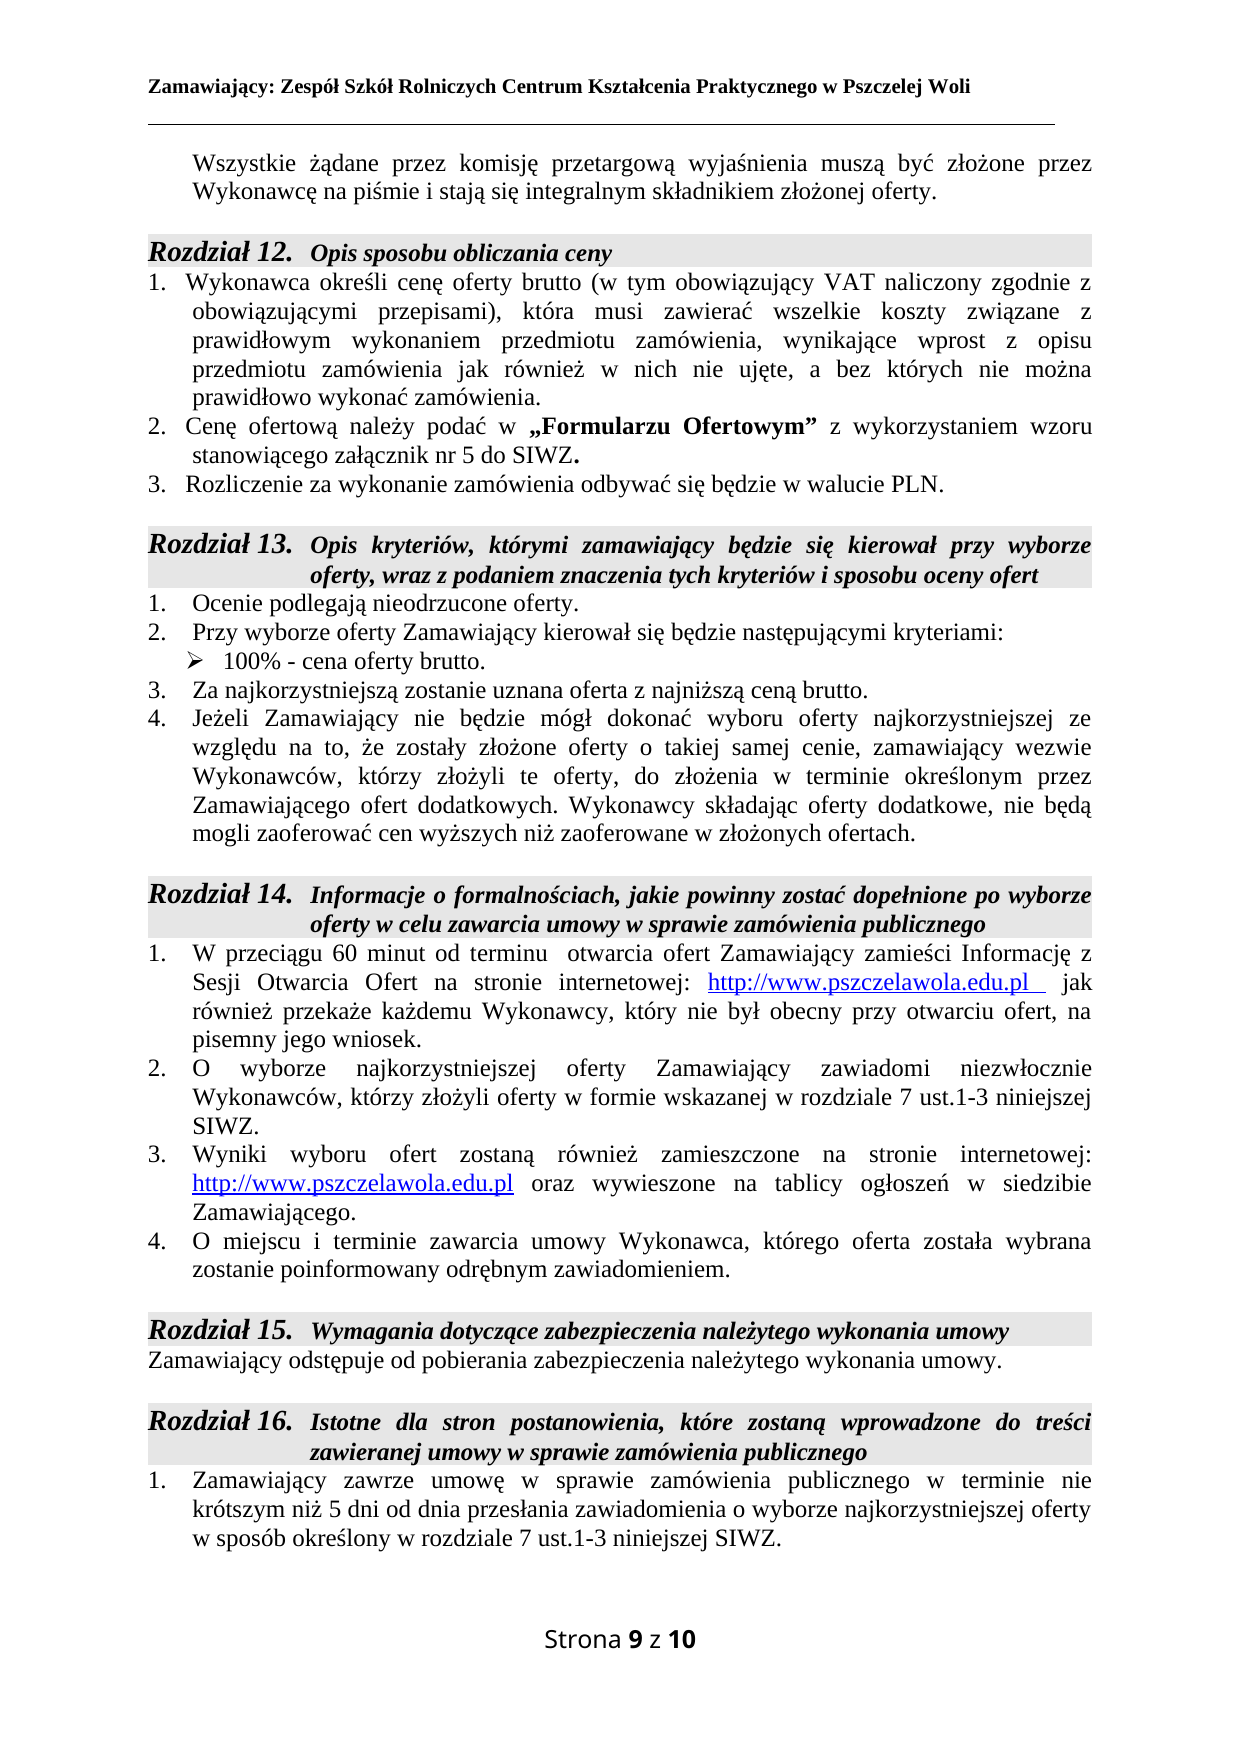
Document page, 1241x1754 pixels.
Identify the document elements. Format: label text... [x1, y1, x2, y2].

list Wymagania dotyczące zabezpieczenia należytego wykonania umowy [148, 1312, 1092, 1346]
list Cenę ofertową należy podać w „Formularzu Ofertowym” z wykorzystaniem wzoru stanowiącego załącznik nr 5 do SIWZ. [148, 411, 1092, 469]
list Opis kryteriów, którymi zamawiający będzie się kierował przy wyborze oferty, wraz z podaniem znaczenia tych kryteriów i sposobu oceny ofert [148, 526, 1092, 588]
list Informacje o formalnościach, jakie powinny zostać dopełnione po wyborze oferty w celu zawarcia umowy w sprawie zamówienia publicznego [148, 876, 1092, 938]
list 100% - cena oferty brutto. [185, 646, 1092, 675]
list Istotne dla stron postanowienia, które zostaną wprowadzone do treści zawieranej umowy w sprawie zamówienia publicznego [148, 1403, 1092, 1465]
text Zamawiający odstępuje od pobierania zabezpieczenia należytego wykonania umowy. [148, 1346, 1092, 1374]
list Rozliczenie za wykonanie zamówienia odbywać się będzie w walucie PLN. [148, 469, 1092, 497]
list W przeciągu 60 minut od terminu otwarcia ofert Zamawiający zamieści Informację z Sesji Otwarcia Ofert na stronie internetowej: http://www.pszczelawola.edu.pl jak również przekaże każdemu Wykonawcy, który nie był obecny przy otwarciu ofert, na pisemny jego wniosek. [148, 938, 1092, 1053]
list Ocenie podlegają nieodrzucone oferty. [148, 588, 1092, 617]
list Przy wyborze oferty Zamawiający kierował się będzie następującymi kryteriami: [148, 617, 1092, 646]
list Jeżeli Zamawiający nie będzie mógł dokonać wyboru oferty najkorzystniejszej ze względu na to, że zostały złożone oferty o takiej samej cenie, zamawiający wezwie Wykonawców, którzy złożyli te oferty, do złożenia w terminie określonym przez Zamawiającego ofert dodatkowych. Wykonawcy składając oferty dodatkowe, nie będą mogli zaoferować cen wyższych niż zaoferowane w złożonych ofertach. [148, 703, 1092, 847]
list Za najkorzystniejszą zostanie uznana oferta z najniższą ceną brutto. [148, 675, 1092, 703]
list O miejscu i terminie zawarcia umowy Wykonawca, którego oferta została wybrana zostanie poinformowany odrębnym zawiadomieniem. [148, 1226, 1092, 1283]
list Wykonawca określi cenę oferty brutto (w tym obowiązujący VAT naliczony zgodnie z obowiązującymi przepisami), która musi zawierać wszelkie koszty związane z prawidłowym wykonaniem przedmiotu zamówienia, wynikające wprost z opisu przedmiotu zamówienia jak również w nich nie ujęte, a bez których nie można prawidłowo wykonać zamówienia. [148, 267, 1092, 411]
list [148, 148, 1092, 205]
list O wyborze najkorzystniejszej oferty Zamawiający zawiadomi niezwłocznie Wykonawców, którzy złożyli oferty w formie wskazanej w rozdziale 7 ust.1-3 niniejszej SIWZ. [148, 1053, 1092, 1139]
list Opis sposobu obliczania ceny [148, 234, 1092, 267]
list Wyniki wyboru ofert zostaną również zamieszczone na stronie internetowej: http://www.pszczelawola.edu.pl oraz wywieszone na tablicy ogłoszeń w siedzibie Zamawiającego. [148, 1139, 1092, 1226]
list Zamawiający zawrze umowę w sprawie zamówienia publicznego w terminie nie krótszym niż 5 dni od dnia przesłania zawiadomienia o wyborze najkorzystniejszej oferty w sposób określony w rozdziale 7 ust.1-3 niniejszej SIWZ. [148, 1465, 1092, 1552]
